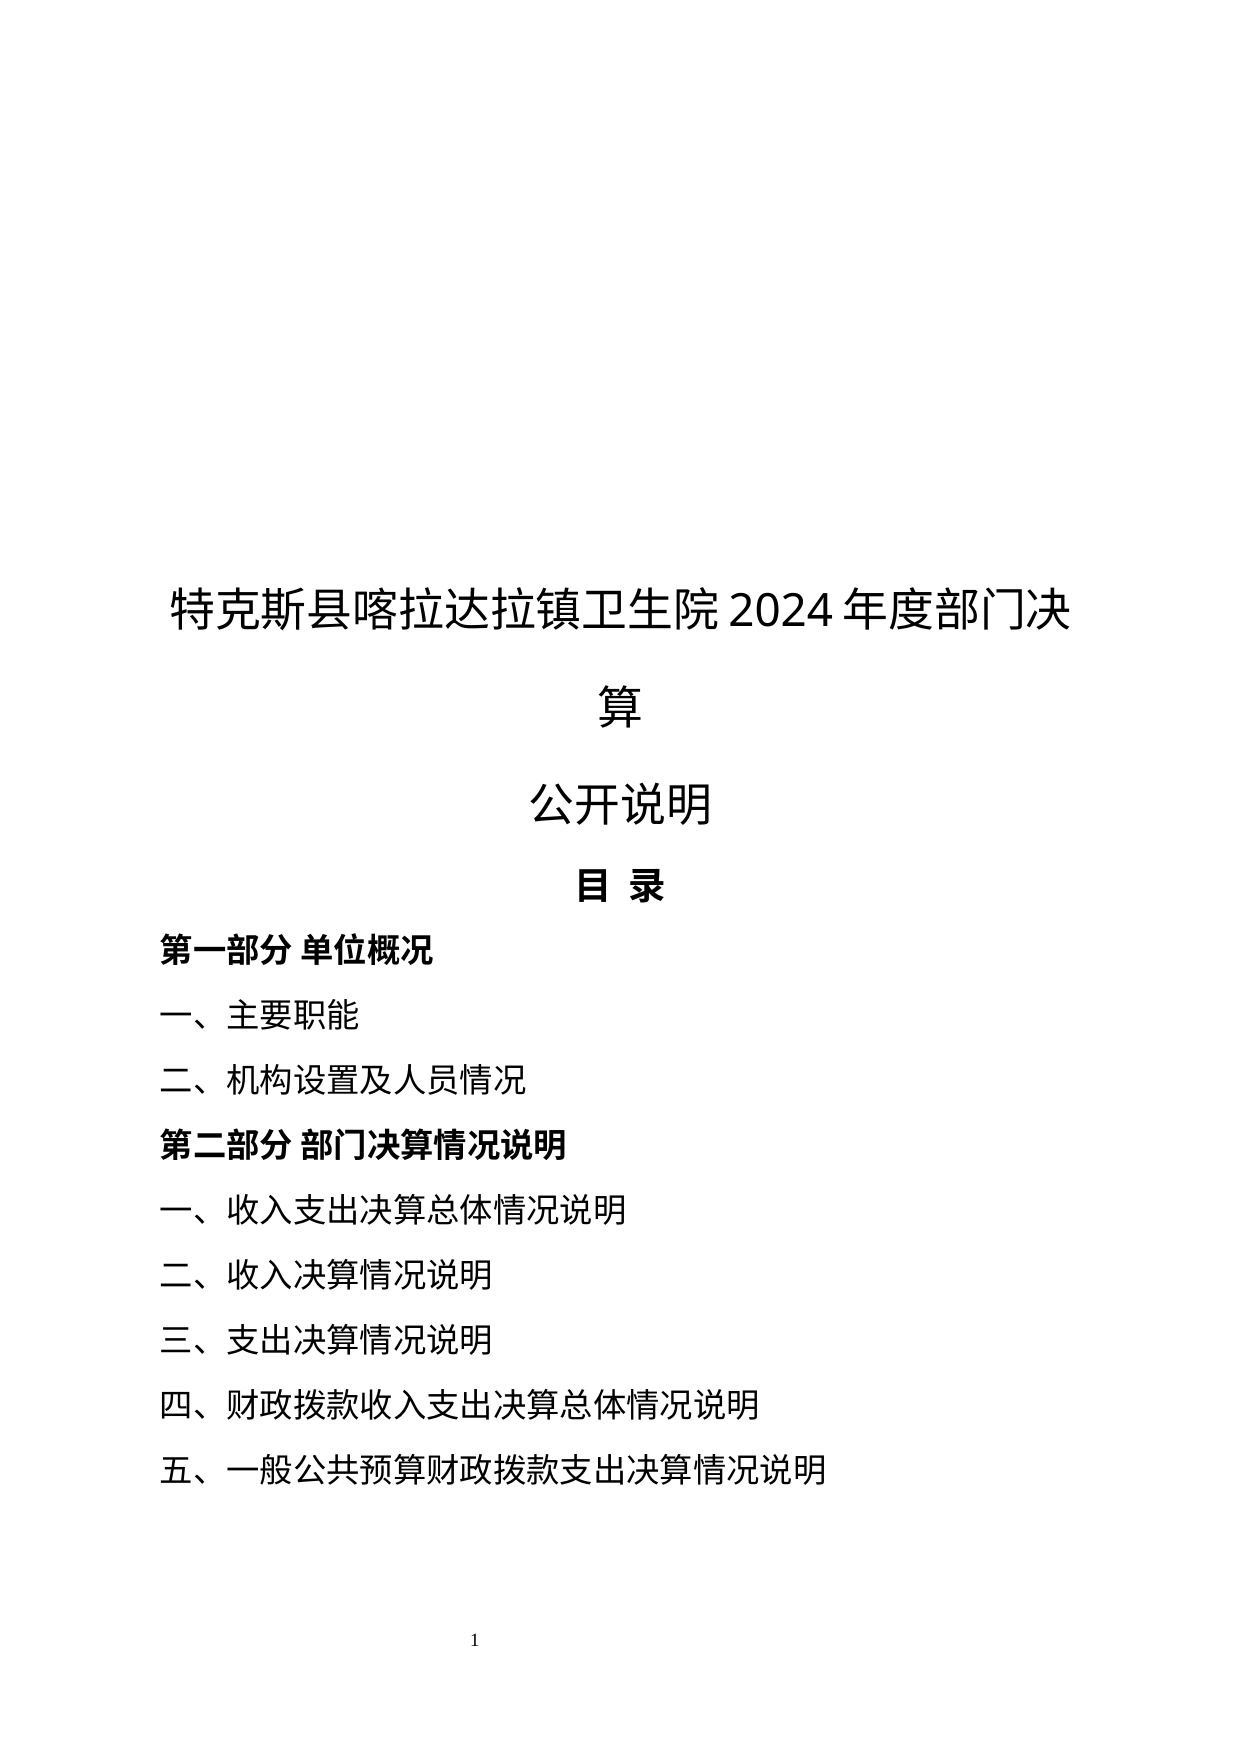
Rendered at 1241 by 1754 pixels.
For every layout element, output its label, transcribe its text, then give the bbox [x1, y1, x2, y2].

text 目 录 [159, 850, 1081, 915]
text 特克斯县喀拉达拉镇卫生院2024年度部门决算 [159, 558, 1081, 753]
text 二、机构设置及人员情况 [159, 1045, 1081, 1110]
text 三、支出决算情况说明 [159, 1305, 1081, 1370]
text 二、收入决算情况说明 [159, 1240, 1081, 1305]
text 五、一般公共预算财政拨款支出决算情况说明 [159, 1435, 1081, 1500]
text 一、收入支出决算总体情况说明 [159, 1175, 1081, 1240]
text 公开说明 [159, 753, 1081, 850]
text 一、主要职能 [159, 980, 1081, 1045]
text 第二部分 部门决算情况说明 [159, 1110, 1081, 1175]
text 四、财政拨款收入支出决算总体情况说明 [159, 1370, 1081, 1435]
text 第一部分 单位概况 [159, 915, 1081, 980]
